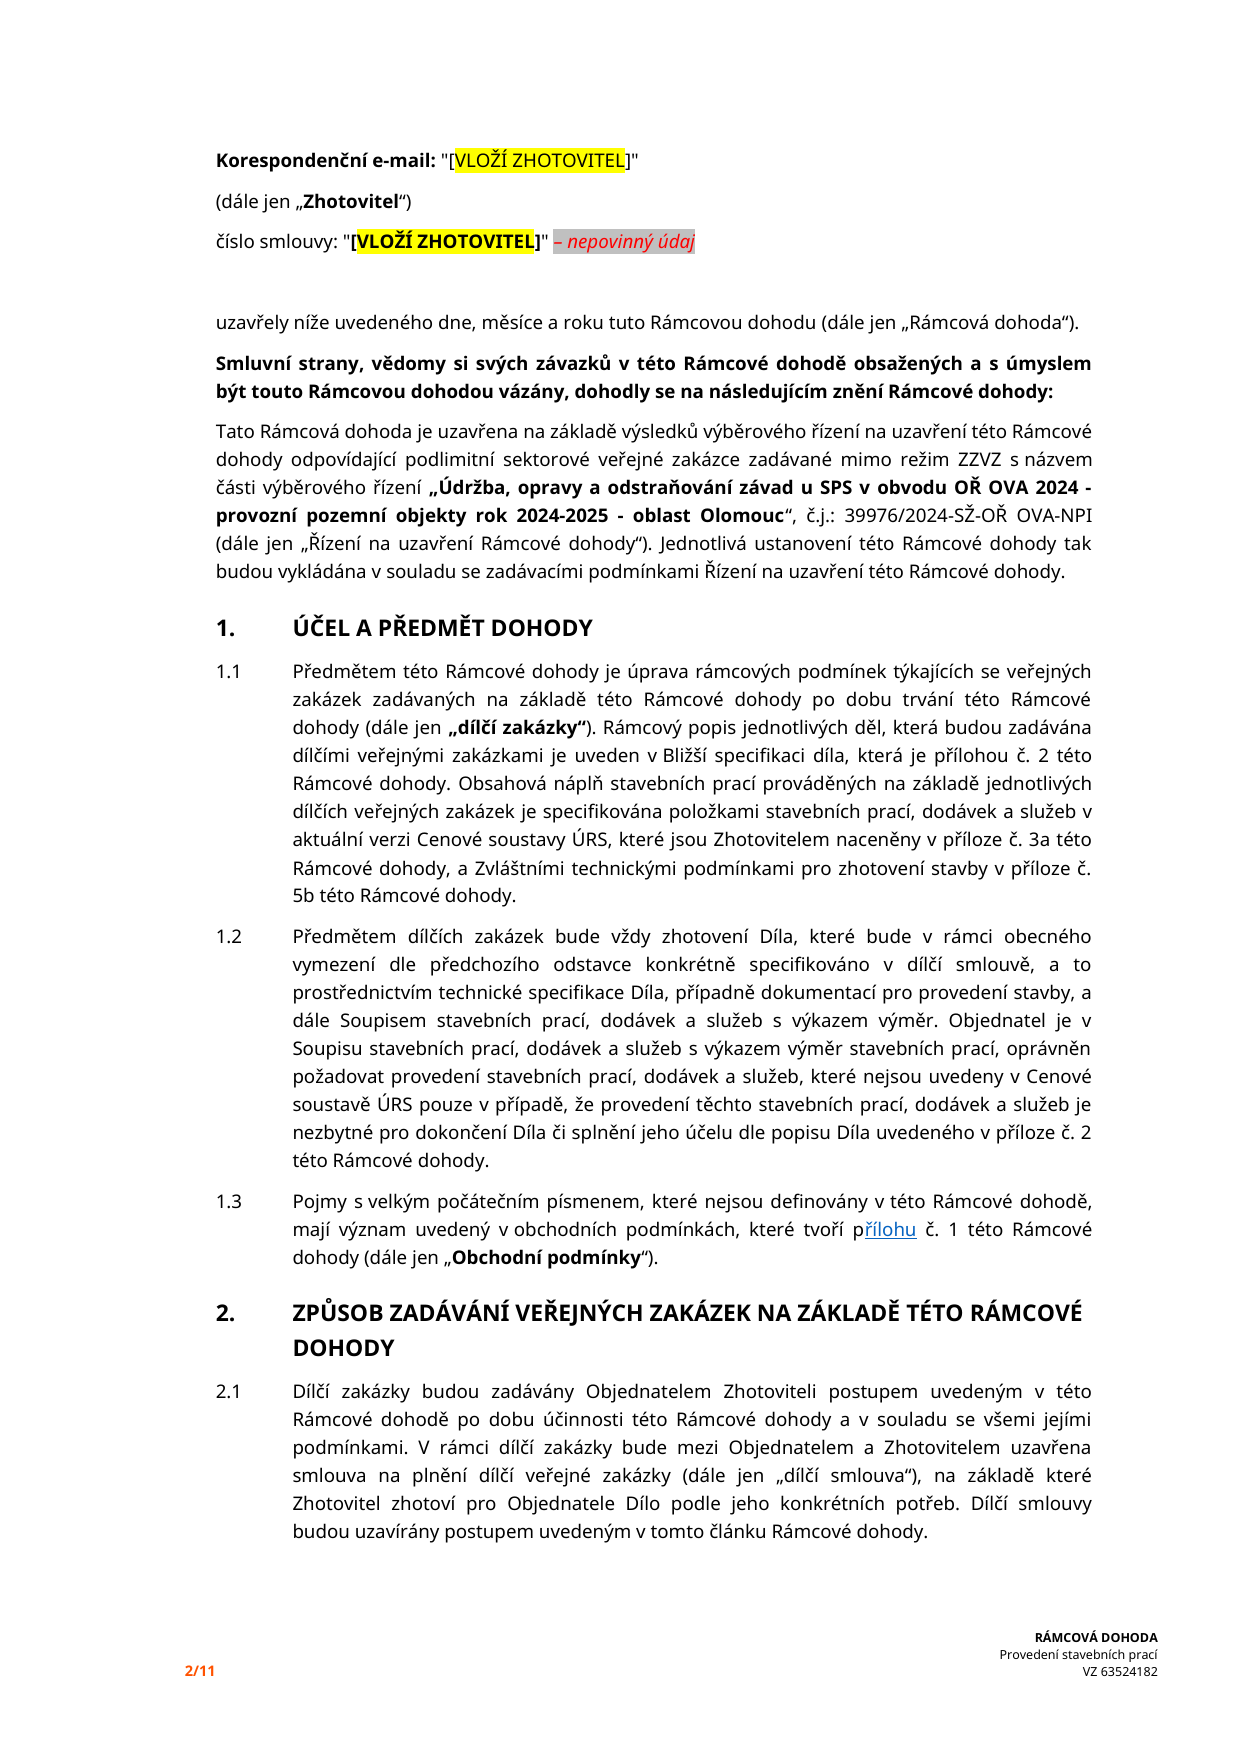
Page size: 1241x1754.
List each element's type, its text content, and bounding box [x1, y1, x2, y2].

text Tato Rámcová dohoda je uzavřena na základě výsledků výběrového řízení na uzavření této Rámcové dohody odpovídající podlimitní sektorové veřejné zakázce zadávané mimo režim ZZVZ s názvem části výběrového řízení „Údržba, opravy a odstraňování závad u SPS v obvodu OŘ OVA 2024 - provozní pozemní objekty rok 2024-2025 - oblast Olomouc“, č.j.: 39976/2024-SŽ-OŘ OVA-NPI (dále jen „Řízení na uzavření Rámcové dohody“). Jednotlivá ustanovení této Rámcové dohody tak budou vykládána v souladu se zadávacími podmínkami Řízení na uzavření této Rámcové dohody. [216, 419, 1093, 584]
text Předmětem dílčích zakázek bude vždy zhotovení Díla, které bude v rámci obecného vymezení dle předchozího odstavce konkrétně specifikováno v dílčí smlouvě, a to prostřednictvím technické specifikace Díla, případně dokumentací pro provedení stavby, a dále Soupisem stavebních prací, dodávek a služeb s výkazem výměr. Objednatel je v Soupisu stavebních prací, dodávek a služeb s výkazem výměr stavebních prací, oprávněn požadovat provedení stavebních prací, dodávek a služeb, které nejsou uvedeny v Cenové soustavě ÚRS pouze v případě, že provedení těchto stavebních prací, dodávek a služeb je nezbytné pro dokončení Díla či splnění jeho účelu dle popisu Díla uvedeného v příloze č. 2 této Rámcové dohody. [216, 923, 1093, 1173]
text Smluvní strany, vědomy si svých závazků v této Rámcové dohodě obsažených a s úmyslem být touto Rámcovou dohodou vázány, dohodly se na následujícím znění Rámcové dohody: [216, 350, 1093, 404]
text číslo smlouvy: "[VLOŽÍ ZHOTOVITEL]" – nepovinný údaj [216, 228, 1093, 254]
text ZPŮSOB ZADÁVÁNÍ VEŘEJNÝCH ZAKÁZEK NA ZÁKLADĚ TÉTO RÁMCOVÉ DOHODY [216, 1297, 1093, 1363]
text uzavřely níže uvedeného dne, měsíce a roku tuto Rámcovou dohodu (dále jen „Rámcová dohoda“). [216, 309, 1093, 335]
list Pojmy s velkým počátečním písmenem, které nejsou definovány v této Rámcové dohodě, mají význam uvedený v obchodních podmínkách, které tvoří přílohu č. 1 této Rámcové dohody (dále jen „Obchodní podmínky“). [216, 1188, 1093, 1269]
text Dílčí zakázky budou zadávány Objednatelem Zhotoviteli postupem uvedeným v této Rámcové dohodě po dobu účinnosti této Rámcové dohody a v souladu se všemi jejími podmínkami. V rámci dílčí zakázky bude mezi Objednatelem a Zhotovitelem uzavřena smlouva na plnění dílčí veřejné zakázky (dále jen „dílčí smlouva“), na základě které Zhotovitel zhotoví pro Objednatele Dílo podle jeho konkrétních potřeb. Dílčí smlouvy budou uzavírány postupem uvedeným v tomto článku Rámcové dohody. [216, 1378, 1093, 1544]
text ÚČEL A PŘEDMĚT DOHODY [216, 612, 1093, 643]
text Předmětem této Rámcové dohody je úprava rámcových podmínek týkajících se veřejných zakázek zadávaných na základě této Rámcové dohody po dobu trvání této Rámcové dohody (dále jen „dílčí zakázky“). Rámcový popis jednotlivých děl, která budou zadávána dílčími veřejnými zakázkami je uveden v Bližší specifikaci díla, která je přílohou č. 2 této Rámcové dohody. Obsahová náplň stavebních prací prováděných na základě jednotlivých dílčích veřejných zakázek je specifikována položkami stavebních prací, dodávek a služeb v aktuální verzi Cenové soustavy ÚRS, které jsou Zhotovitelem naceněny v příloze č. 3a této Rámcové dohody, a Zvláštními technickými podmínkami pro zhotovení stavby v příloze č. 5b této Rámcové dohody. [216, 659, 1093, 908]
text (dále jen „Zhotovitel“) [216, 188, 1093, 213]
text Korespondenční e-mail: "[VLOŽÍ ZHOTOVITEL]" [216, 147, 1093, 173]
